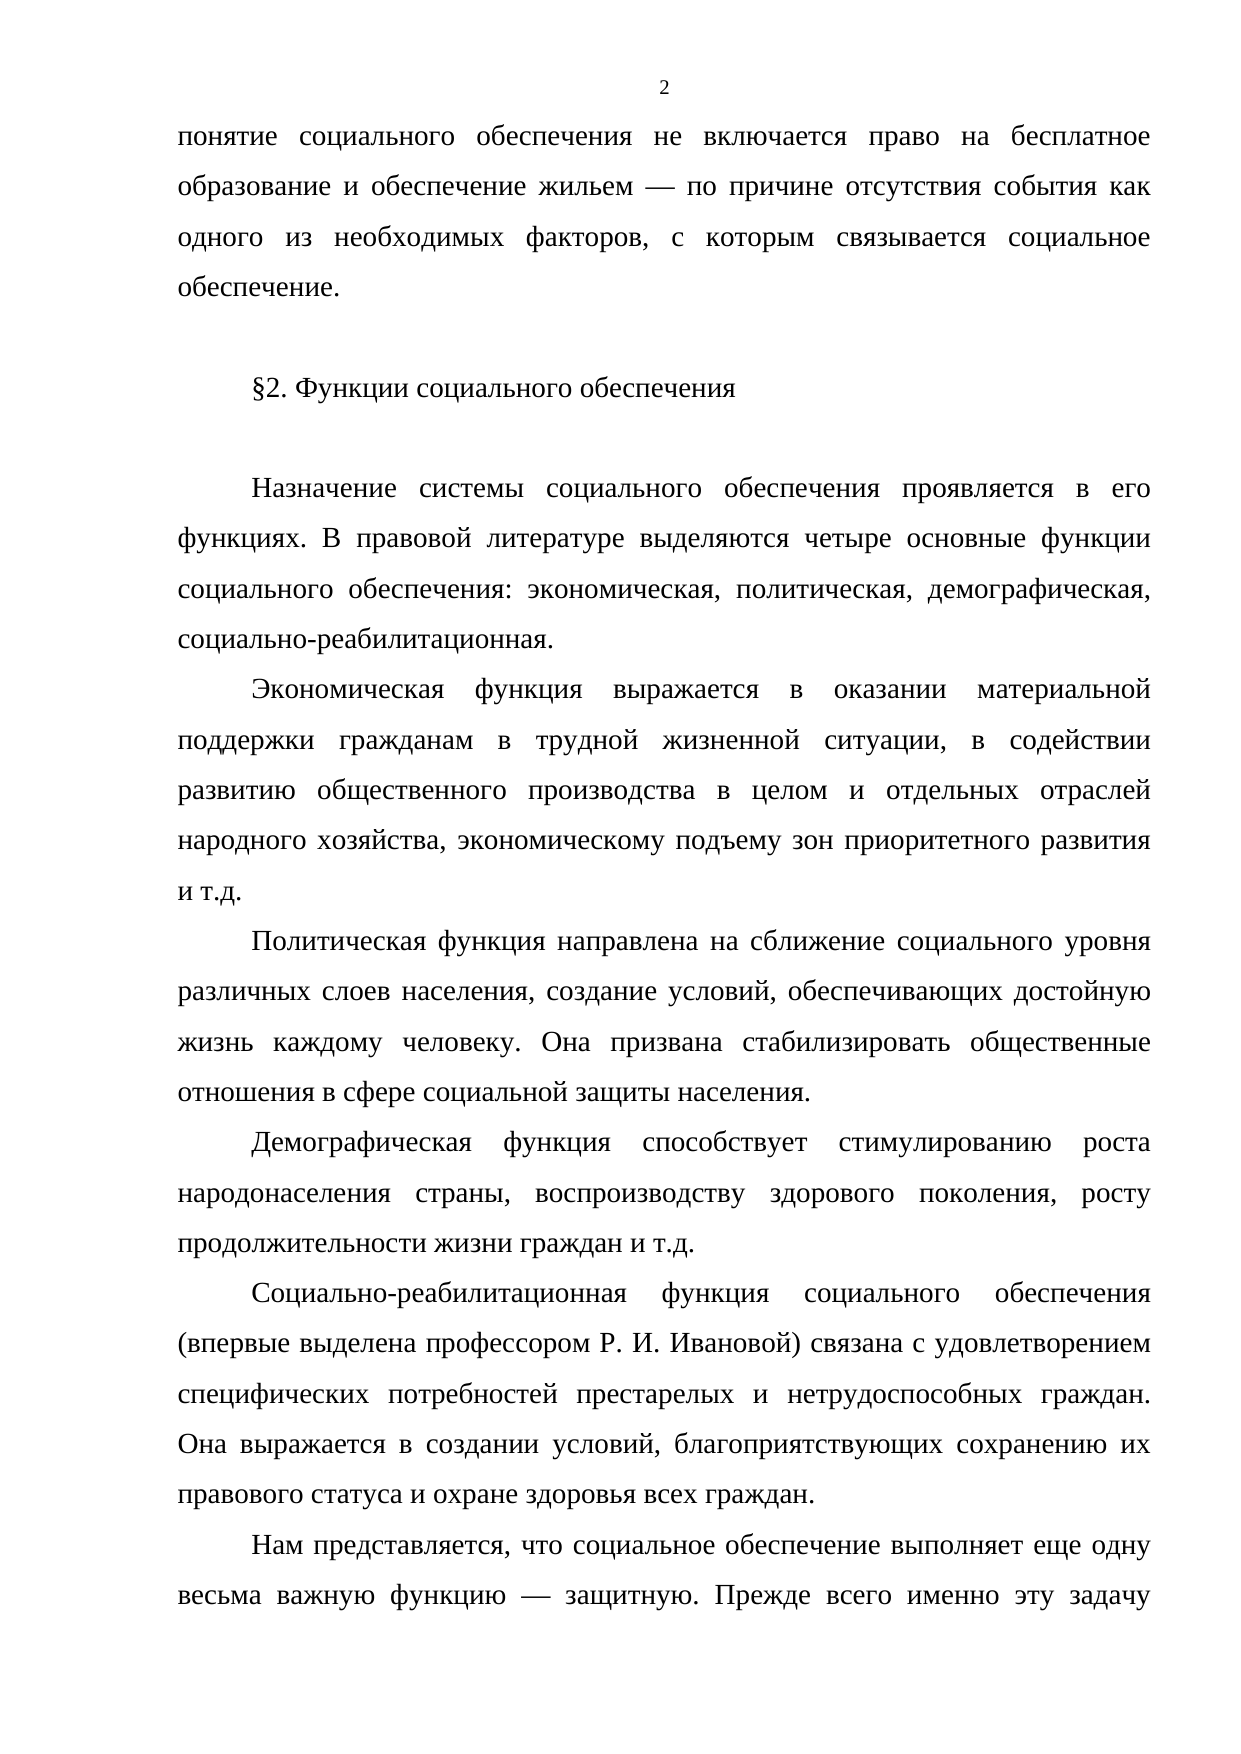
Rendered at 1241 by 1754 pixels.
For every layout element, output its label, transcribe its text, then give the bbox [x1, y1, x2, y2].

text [177, 1527, 1152, 1611]
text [177, 118, 1152, 303]
text §2. Функции социального обеспечения [177, 370, 1152, 403]
text Социально-реабилитационная функция социального обеспечения (впервые выделена профессором Р. И. Ивановой) связана с удовлетворением специфических потребностей престарелых и нетрудоспособных граждан. Она выражается в создании условий, благоприятствующих сохранению их правового статуса и охране здоровья всех граждан. [177, 1275, 1152, 1510]
text Политическая функция направлена на сближение социального уровня различных слоев населения, создание условий, обеспечивающих достойную жизнь каждому человеку. Она призвана стабилизировать общественные отношения в сфере социальной защиты населения. [177, 923, 1152, 1108]
text Экономическая функция выражается в оказании материальной поддержки гражданам в трудной жизненной ситуации, в содействии развитию общественного производства в целом и отдельных отраслей народного хозяйства, экономическому подъему зон приоритетного развития и т.д. [177, 672, 1152, 906]
text Назначение системы социального обеспечения проявляется в его функциях. В правовой литературе выделяются четыре основные функции социального обеспечения: экономическая, политическая, демографическая, социально-реабилитационная. [177, 470, 1152, 655]
text Демографическая функция способствует стимулированию роста народонаселения страны, воспроизводству здорового поколения, росту продолжительности жизни граждан и т.д. [177, 1124, 1152, 1258]
